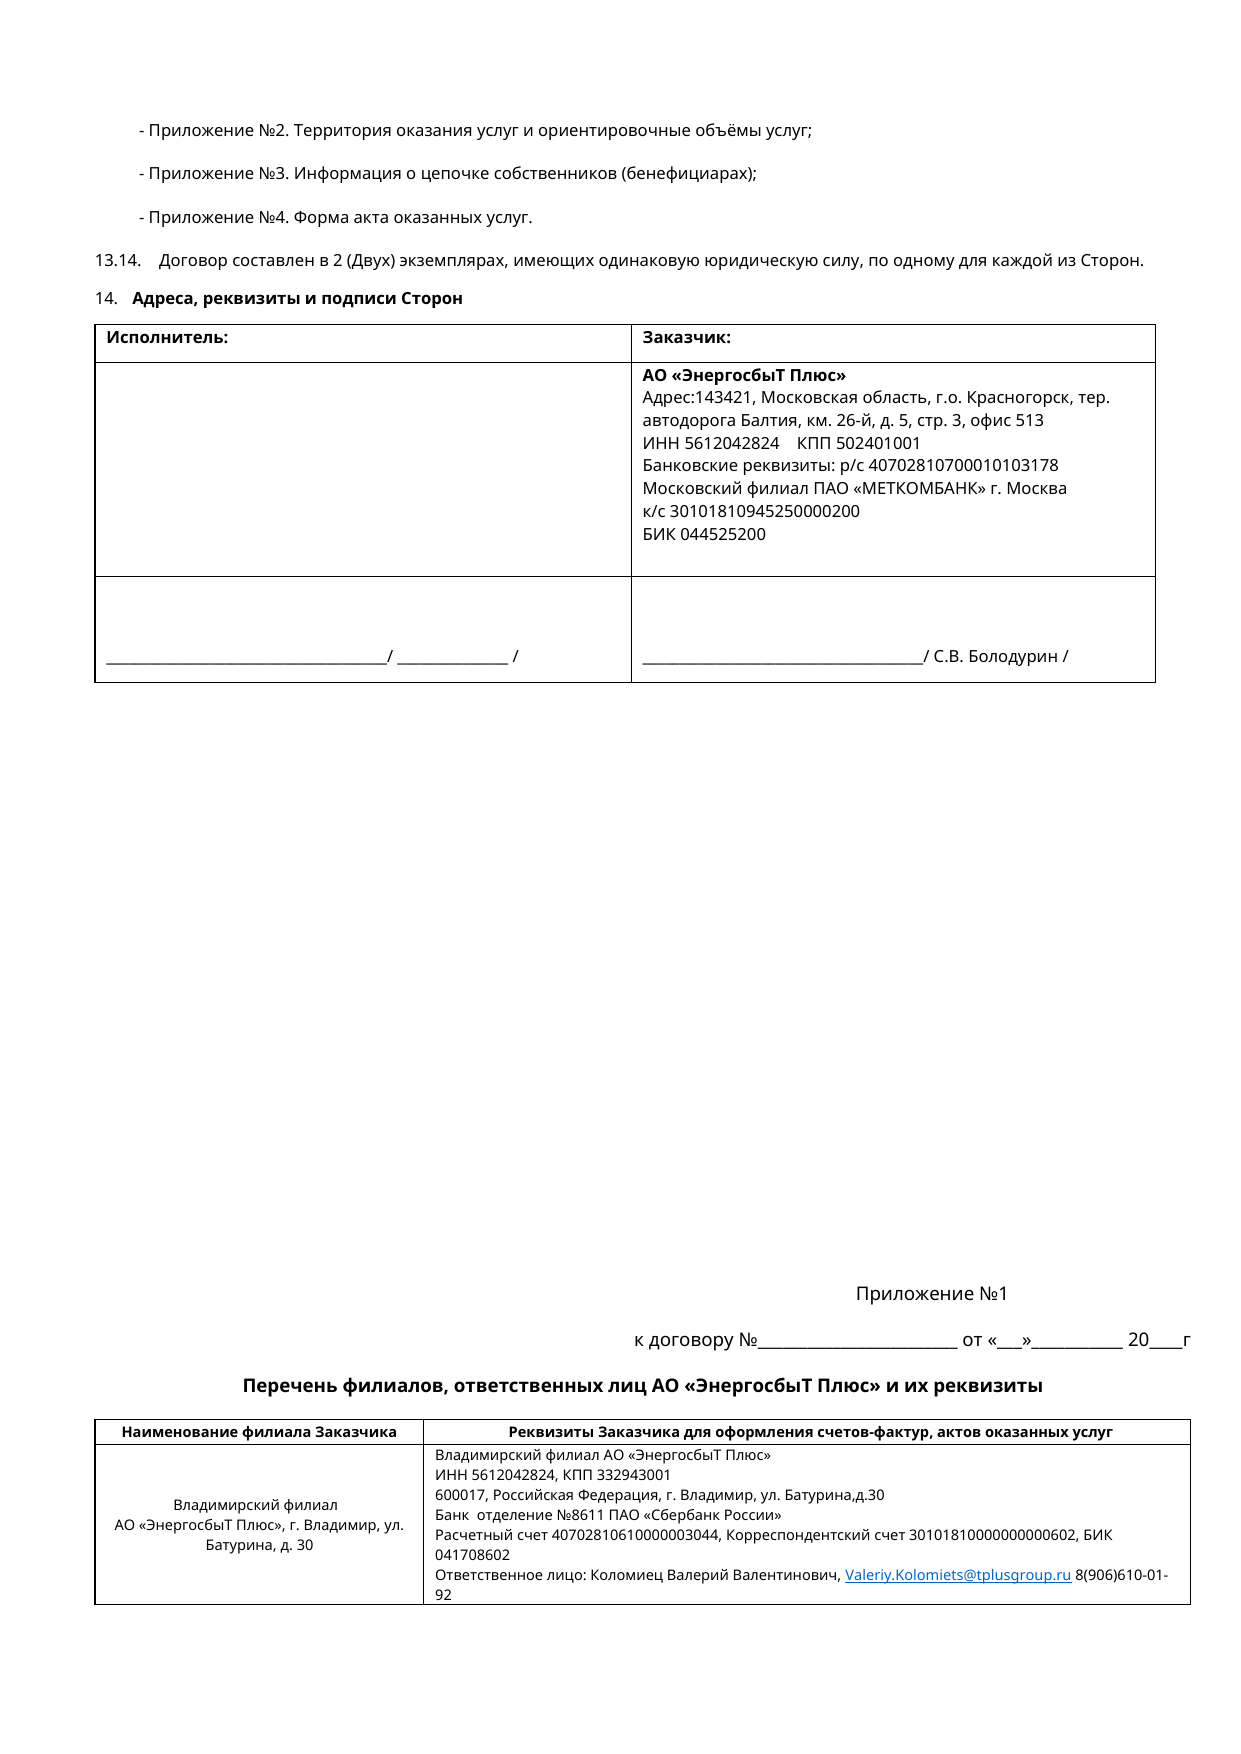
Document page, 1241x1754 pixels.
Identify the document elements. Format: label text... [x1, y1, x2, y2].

text Перечень филиалов, ответственных лиц АО «ЭнергосбыТ Плюс» и их реквизиты [94, 1373, 1191, 1398]
table_cell Владимирский филиал АО «ЭнергосбыТ Плюс», г. Владимир, ул. Батурина, д. 30 [96, 1445, 423, 1604]
text - Приложение №4. Форма акта оказанных услуг. [139, 205, 1191, 228]
list Договор составлен в 2 (Двух) экземплярах, имеющих одинаковую юридическую силу, по одному для каждой из Сторон. [94, 249, 1191, 271]
list Адреса, реквизиты и подписи Сторон [94, 286, 1191, 309]
table_cell ______________________________________/ _______________ / [96, 577, 631, 682]
table_cell ______________________________________/ С.В. Болодурин / [632, 577, 1155, 682]
table_cell Владимирский филиал АО «ЭнергосбыТ Плюс» ИНН 5612042824, КПП 332943001 600017, Российская Федерация, г. Владимир, ул. Батурина,д.30 Банк отделение №8611 ПАО «Сбербанк России» Расчетный счет 40702810610000003044, Корреспондентский счет 30101810000000000602, БИК 041708602 Ответственное лицо: Коломиец Валерий Валентинович, Valeriy.Kolomiets@tplusgroup.ru 8(906)610-01-92 [424, 1445, 1190, 1604]
text Приложение №1 [94, 1280, 1191, 1306]
table_header Реквизиты Заказчика для оформления счетов-фактур, актов оказанных услуг [424, 1420, 1190, 1444]
table_header Заказчик: [632, 325, 1155, 362]
text к договору №________________________ от «___»___________ 20____г [94, 1326, 1191, 1352]
text - Приложение №3. Информация о цепочке собственников (бенефициарах); [139, 162, 1191, 184]
table_cell АО «ЭнергосбыТ Плюс» Адрес:143421, Московская область, г.о. Красногорск, тер. автодорога Балтия, км. 26-й, д. 5, стр. 3, офис 513 ИНН 5612042824 КПП 502401001 Банковские реквизиты: р/с 40702810700010103178 Московский филиал ПАО «МЕТКОМБАНК» г. Москва к/с 30101810945250000200 БИК 044525200 [632, 363, 1155, 576]
table_header Наименование филиала Заказчика [96, 1420, 423, 1444]
table_cell [96, 363, 631, 576]
text - Приложение №2. Территория оказания услуг и ориентировочные объёмы услуг; [139, 118, 1191, 141]
table_header Исполнитель: [96, 325, 631, 362]
